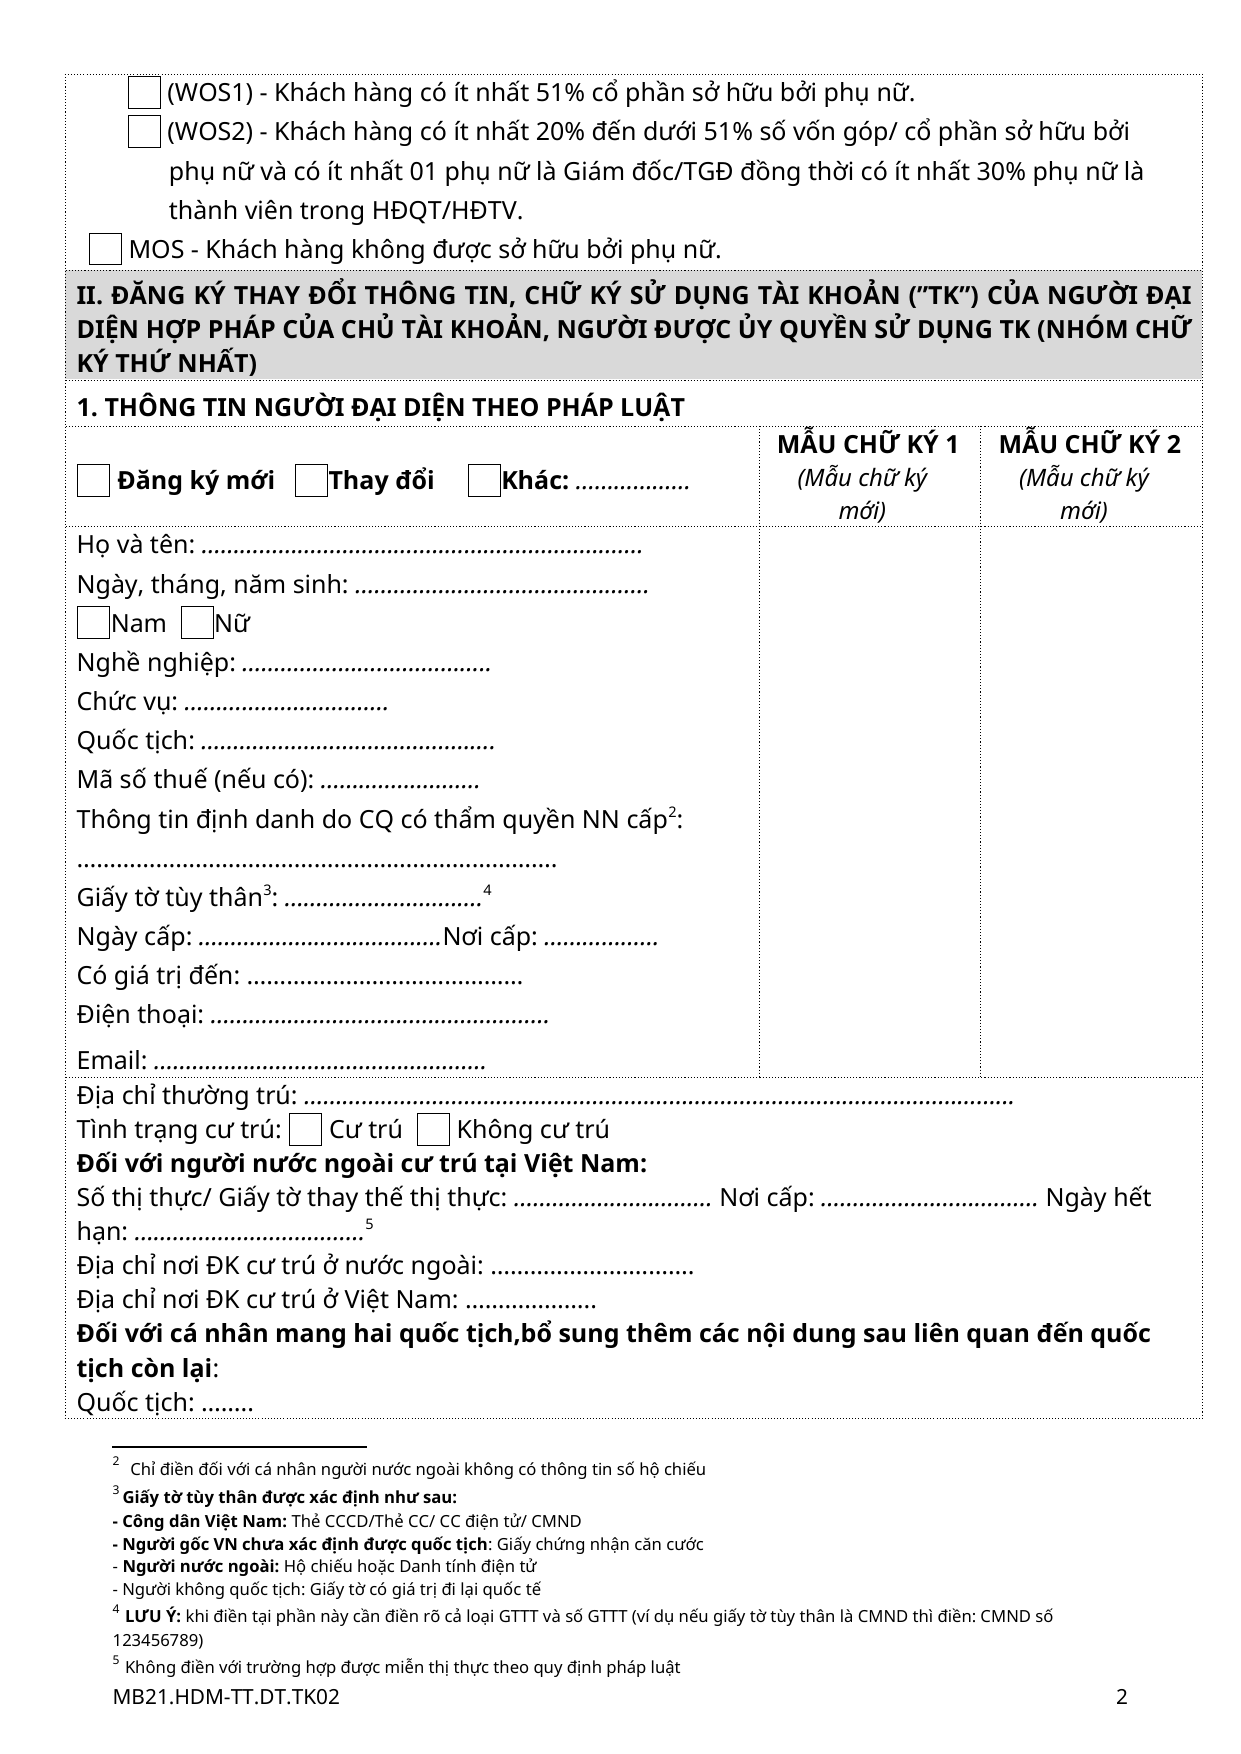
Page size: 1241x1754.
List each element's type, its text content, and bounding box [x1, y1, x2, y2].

table_cell 1. THÔNG TIN NGƯỜI ĐẠI DIỆN THEO PHÁP LUẬT [65, 380, 1202, 426]
table_cell II. ĐĂNG KÝ THAY ĐỔI THÔNG TIN, CHỮ KÝ SỬ DỤNG TÀI KHOẢN (”TK”) CỦA NGƯỜI ĐẠI DIỆN HỢP PHÁP CỦA CHỦ TÀI KHOẢN, NGƯỜI ĐƯỢC ỦY QUYỀN SỬ DỤNG TK (NHÓM CHỮ KÝ THỨ NHẤT) [65, 270, 1202, 379]
table_cell MẪU CHỮ KÝ 1 (Mẫu chữ ký mới) [759, 426, 981, 526]
table_cell [981, 526, 1202, 1077]
table_cell Đăng ký mới Thay đổi Khác: ……………… [65, 426, 759, 526]
table_cell Họ và tên: ………………………………..…………………….…… Ngày, tháng, năm sinh: ………………………………………. Nam Nữ Nghề nghiệp: ………………………….…….. Chức vụ: ……….…………….…… Quốc tịch: ………………………………………. Mã số thuế (nếu có): …….…….……….. Thông tin định danh do CQ có thẩm quyền NN cấp: ………………………………………………………………. Giấy tờ tùy thân: …………………………. Ngày cấp: ……………………………..…Nơi cấp: ……………… Có giá trị đến: …………………………………… Điện thoại: …………………………..………………… Email: ……………………………………………. [65, 526, 759, 1077]
table_cell MẪU CHỮ KÝ 2 (Mẫu chữ ký mới) [981, 426, 1202, 526]
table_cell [65, 1077, 1202, 1418]
table_cell [759, 526, 981, 1077]
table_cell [65, 74, 1202, 270]
